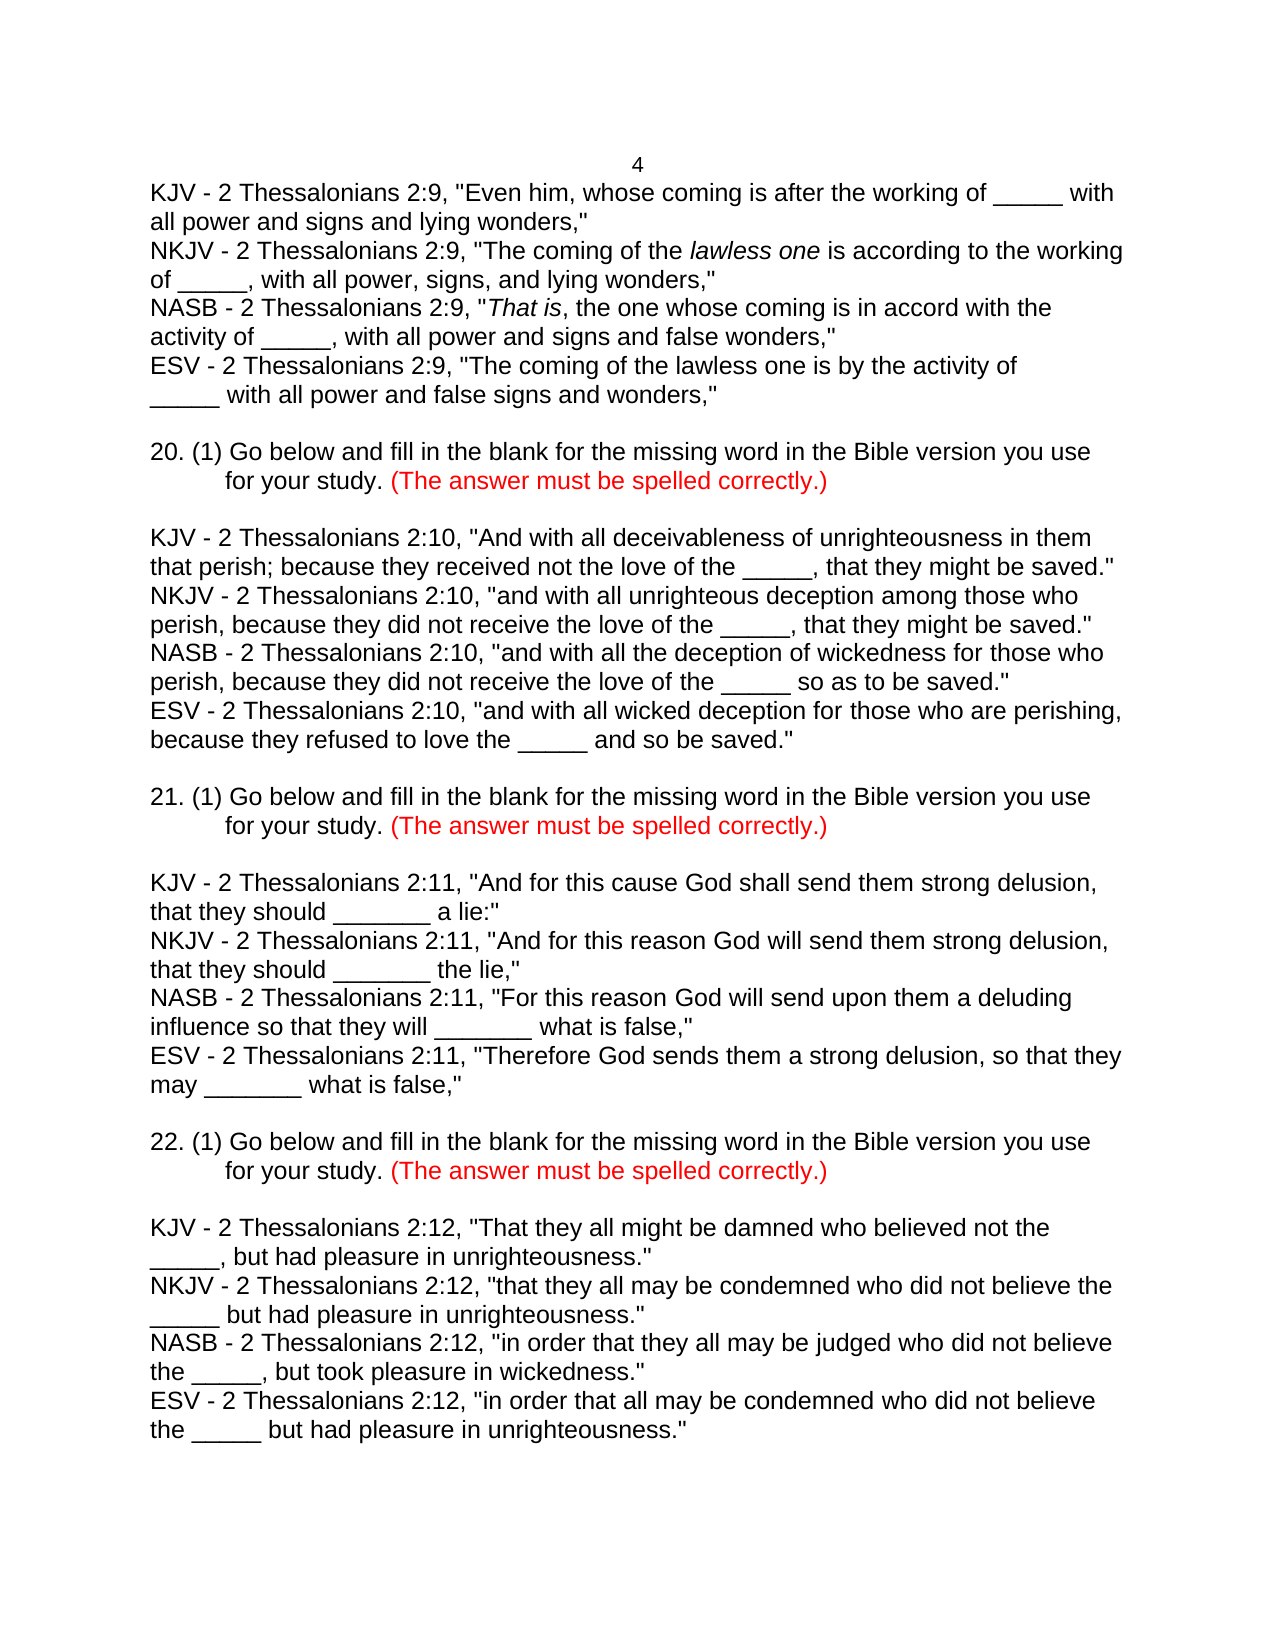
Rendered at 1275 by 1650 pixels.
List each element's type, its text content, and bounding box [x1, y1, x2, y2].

text KJV - 2 Thessalonians 2:11, "And for this cause God shall send them strong delusion, that they should _______ a lie:" [150, 868, 1125, 926]
text ESV - 2 Thessalonians 2:9, "The coming of the lawless one is by the activity of _____ with all power and false signs and wonders," [718, 351, 1125, 408]
text NKJV - 2 Thessalonians 2:11, "And for this reason God will send them strong delusion, that they should _______ the lie," [520, 926, 1125, 983]
text 22. (1) Go below and fill in the blank for the missing word in the Bible version you use for your study. (The answer must be spelled correctly.) [150, 1127, 1125, 1185]
text NKJV - 2 Thessalonians 2:9, "The coming of the lawless one is according to the working of _____, with all power, signs, and lying wonders," [716, 236, 1125, 293]
text KJV - 2 Thessalonians 2:9, "Even him, whose coming is after the working of _____ with all power and signs and lying wonders," [150, 150, 1125, 236]
text ESV - 2 Thessalonians 2:12, "in order that all may be condemned who did not believe the _____ but had pleasure in unrighteousness." [687, 1386, 1125, 1443]
text NASB - 2 Thessalonians 2:12, "in order that they all may be judged who did not believe the _____, but took pleasure in wickedness." [150, 1328, 1125, 1386]
text NASB - 2 Thessalonians 2:11, "For this reason God will send upon them a deluding influence so that they will _______ what is false," [150, 983, 1125, 1041]
text NKJV - 2 Thessalonians 2:9, "The coming of the lawless one is according to the working of _____, with all power, signs, and lying wonders," [150, 236, 483, 265]
text ESV - 2 Thessalonians 2:10, "and with all wicked deception for those who are perishing, because they refused to love the _____ and so be saved." [794, 696, 1125, 753]
text NASB - 2 Thessalonians 2:9, "That is, the one whose coming is in accord with the activity of _____, with all power and signs and false wonders," [150, 293, 1125, 351]
text NASB - 2 Thessalonians 2:10, "and with all the deception of wickedness for those who perish, because they did not receive the love of the _____ so as to be saved." [150, 638, 1125, 696]
text KJV - 2 Thessalonians 2:12, "That they all might be damned who believed not the _____, but had pleasure in unrighteousness." [150, 1213, 1125, 1271]
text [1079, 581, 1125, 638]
text ESV - 2 Thessalonians 2:9, "The coming of the lawless one is by the activity of _____ with all power and false signs and wonders," [150, 351, 469, 408]
text 21. (1) Go below and fill in the blank for the missing word in the Bible version you use for your study. (The answer must be spelled correctly.) [150, 782, 1125, 840]
text NKJV - 2 Thessalonians 2:12, "that they all may be condemned who did not believe the _____ but had pleasure in unrighteousness." [645, 1271, 1125, 1328]
text KJV - 2 Thessalonians 2:10, "And with all deceivableness of unrighteousness in them that perish; because they received not the love of the _____, that they might be saved." [150, 523, 1125, 581]
text ESV - 2 Thessalonians 2:11, "Therefore God sends them a strong delusion, so that they may _______ what is false," [462, 1041, 1125, 1098]
text 20. (1) Go below and fill in the blank for the missing word in the Bible version you use for your study. (The answer must be spelled correctly.) [150, 437, 1125, 495]
